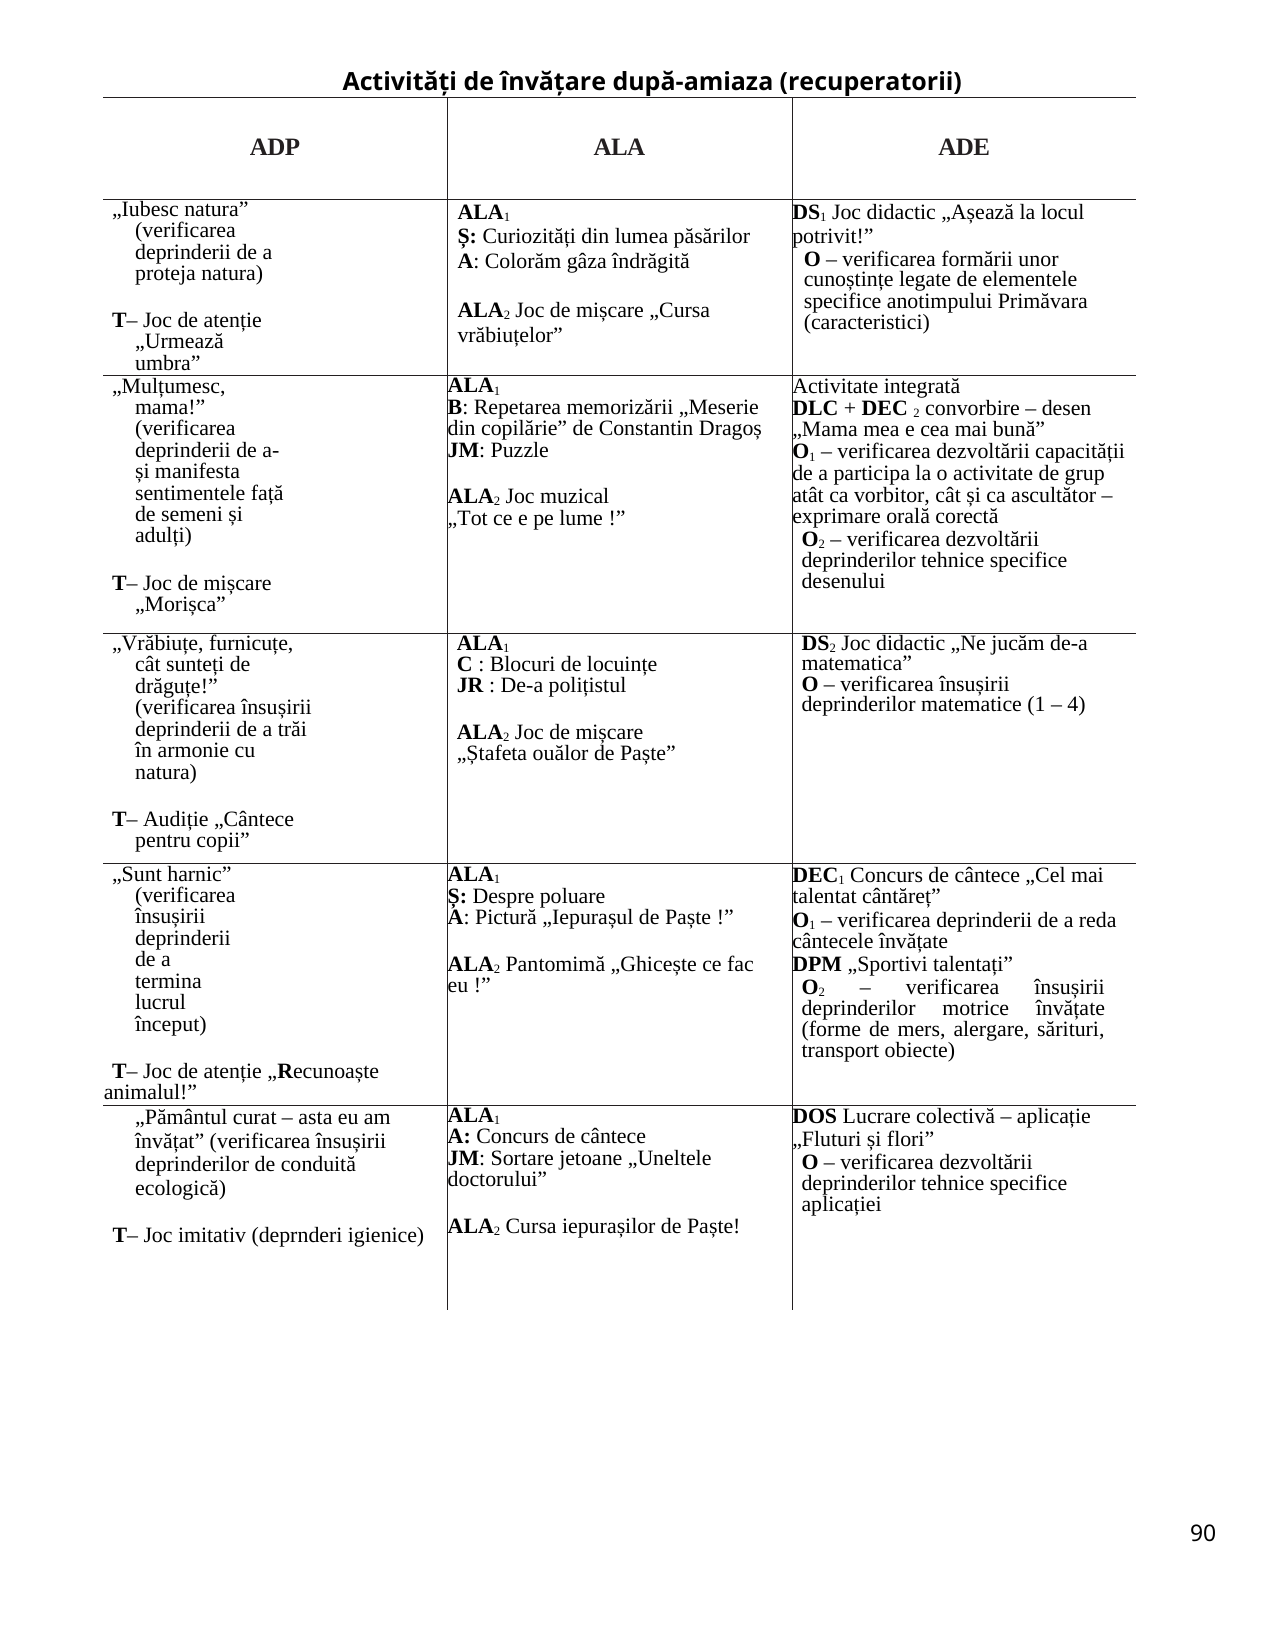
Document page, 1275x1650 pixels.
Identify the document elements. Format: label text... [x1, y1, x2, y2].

table_cell ALA1 Ș: Curiozități din lumea păsărilor A: Colorăm gâza îndrăgită ALA2 Joc de mișcare „Cursa vrăbiuțelor” [448, 200, 792, 375]
table_header ADE [793, 98, 1136, 198]
table_cell ALA1 C : Blocuri de locuințe JR : De-a polițistul ALA2 Joc de mișcare „Ștafeta ouălor de Paște” [448, 634, 792, 863]
table_cell ALA1 Ș: Despre poluare A: Pictură „Iepurașul de Paște !” ALA2 Pantomimă „Ghicește ce fac eu !” [448, 864, 792, 1104]
table_cell „Sunt harnic” (verificarea însușirii deprinderii de a termina lucrul început) T– Joc de atenție „Recunoaște animalul!” [103, 864, 447, 1104]
table_cell ALA1 B: Repetarea memorizării „Meserie din copilărie” de Constantin Dragoș JM: Puzzle ALA2 Joc muzical „Tot ce e pe lume !” [448, 376, 792, 632]
table_cell „Iubesc natura” (verificarea deprinderii de a proteja natura) T– Joc de atenție „Urmează umbra” [103, 200, 447, 375]
table_cell DEC1 Concurs de cântece „Cel mai talentat cântăreț” O1 – verificarea deprinderii de a reda cântecele învățate DPM „Sportivi talentați” O2 – verificarea însușirii deprinderilor motrice învățate (forme de mers, alergare, sărituri, transport obiecte) [793, 864, 1136, 1104]
table_cell DS1 Joc didactic „Așează la locul potrivit!” O – verificarea formării unor cunoștințe legate de elementele specifice anotimpului Primăvara (caracteristici) [793, 200, 1136, 375]
table_header ALA [448, 98, 792, 198]
table_cell „Pământul curat – asta eu am învățat” (verificarea însușirii deprinderilor de conduită ecologică) T– Joc imitativ (deprnderi igienice) [103, 1106, 447, 1310]
table_cell „Mulțumesc, mama!” (verificarea deprinderii de a-și manifesta sentimentele față de semeni și adulți) T– Joc de mișcare „Morișca” [103, 376, 447, 632]
table_cell ALA1 A: Concurs de cântece JM: Sortare jetoane „Uneltele doctorului” ALA2 Cursa iepurașilor de Paște! [448, 1106, 792, 1310]
text Activități de învățare după-amiaza (recuperatorii) [89, 63, 1216, 97]
table_cell Activitate integrată DLC + DEC 2 convorbire – desen „Mama mea e cea mai bună” O1 – verificarea dezvoltării capacității de a participa la o activitate de grup atât ca vorbitor, cât și ca ascultător – exprimare orală corectă O2 – verificarea dezvoltării deprinderilor tehnice specifice desenului [793, 376, 1136, 632]
table_cell „Vrăbiuțe, furnicuțe, cât sunteți de drăguțe!” (verificarea însușirii deprinderii de a trăi în armonie cu natura) T– Audiție „Cântece pentru copii” [103, 634, 447, 863]
table_cell DS2 Joc didactic „Ne jucăm de-a matematica” O – verificarea însușirii deprinderilor matematice (1 – 4) [793, 634, 1136, 863]
table_cell DOS Lucrare colectivă – aplicație „Fluturi și flori” O – verificarea dezvoltării deprinderilor tehnice specifice aplicației [793, 1106, 1136, 1310]
table_header ADP [103, 98, 447, 198]
